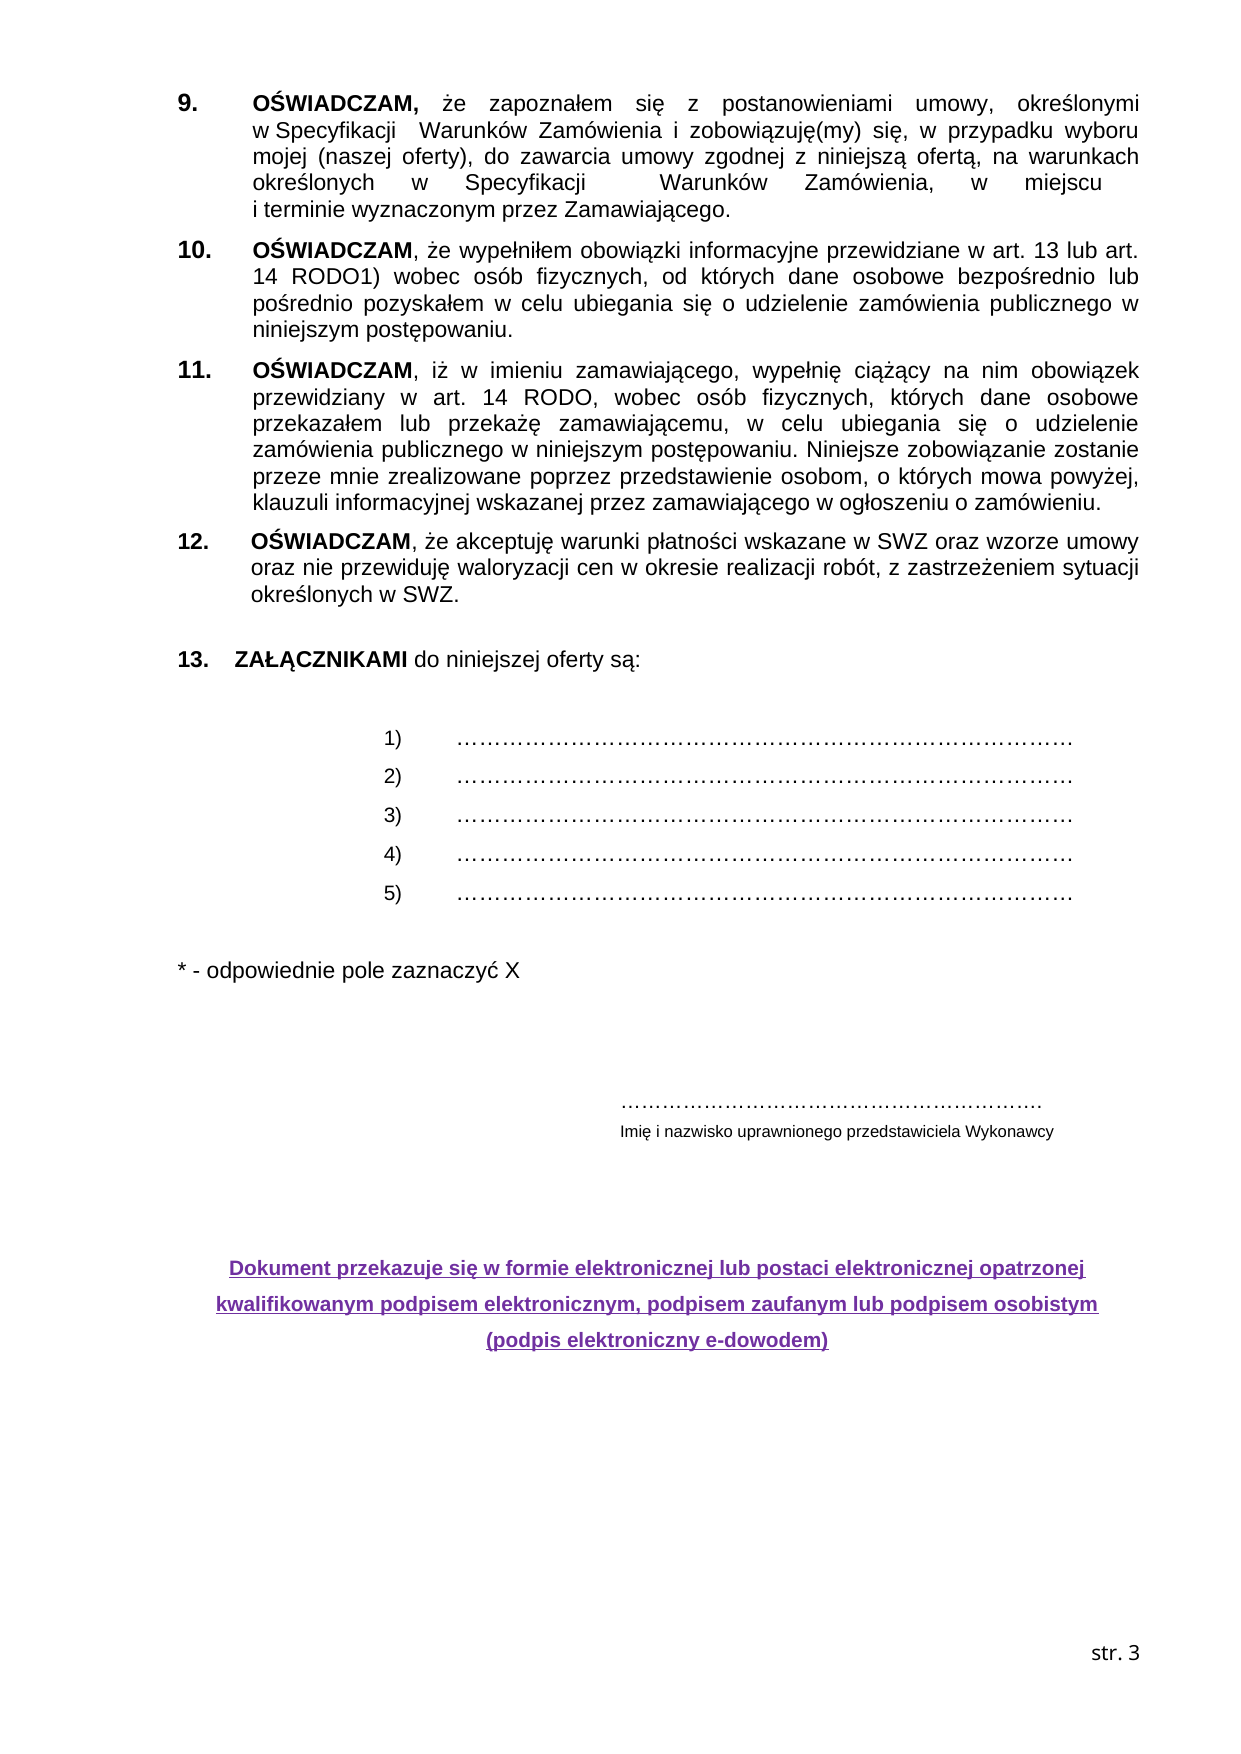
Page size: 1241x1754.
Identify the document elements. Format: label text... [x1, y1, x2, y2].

list ……………………………………………………………………… [383, 840, 1140, 866]
list OŚWIADCZAM, iż w imieniu zamawiającego, wypełnię ciążący na nim obowiązek przewidziany w art. 14 RODO, wobec osób fizycznych, których dane osobowe przekazałem lub przekażę zamawiającemu, w celu ubiegania się o udzielenie zamówienia publicznego w niniejszym postępowaniu. Niniejsze zobowiązanie zostanie przeze mnie zrealizowane poprzez przedstawienie osobom, o których mowa powyżej, klauzuli informacyjnej wskazanej przez zamawiającego w ogłoszeniu o zamówieniu. [177, 355, 1140, 515]
text Dokument przekazuje się w formie elektronicznej lub postaci elektronicznej opatrzonej kwalifikowanym podpisem elektronicznym, podpisem zaufanym lub podpisem osobistym (podpis elektroniczny e-dowodem) [177, 1256, 1137, 1352]
list ……………………………………………………………………… [383, 723, 1140, 750]
list OŚWIADCZAM, że wypełniłem obowiązki informacyjne przewidziane w art. 13 lub art. 14 RODO1) wobec osób fizycznych, od których dane osobowe bezpośrednio lub pośrednio pozyskałem w celu ubiegania się o udzielenie zamówienia publicznego w niniejszym postępowaniu. [177, 234, 1140, 342]
text * - odpowiednie pole zaznaczyć X [177, 957, 1140, 983]
list OŚWIADCZAM, że zapoznałem się z postanowieniami umowy, określonymi w Specyfikacji Warunków Zamówienia i zobowiązuję(my) się, w przypadku wyboru mojej (naszej oferty), do zawarcia umowy zgodnej z niniejszą ofertą, na warunkach określonych w Specyfikacji Warunków Zamówienia, w miejscu i terminie wyznaczonym przez Zamawiającego. [177, 88, 1140, 222]
text 13. ZAŁĄCZNIKAMI do niniejszej oferty są: [177, 646, 1140, 672]
text ……………………………………………………. Imię i nazwisko uprawnionego przedstawiciela Wykonawcy [620, 1088, 1140, 1141]
text 12. OŚWIADCZAM, że akceptuję warunki płatności wskazane w SWZ oraz wzorze umowy oraz nie przewiduję waloryzacji cen w okresie realizacji robót, z zastrzeżeniem sytuacji określonych w SWZ. [177, 528, 1140, 607]
list ……………………………………………………………………… [383, 879, 1140, 905]
list ……………………………………………………………………… [383, 762, 1140, 789]
list ……………………………………………………………………… [383, 801, 1140, 828]
